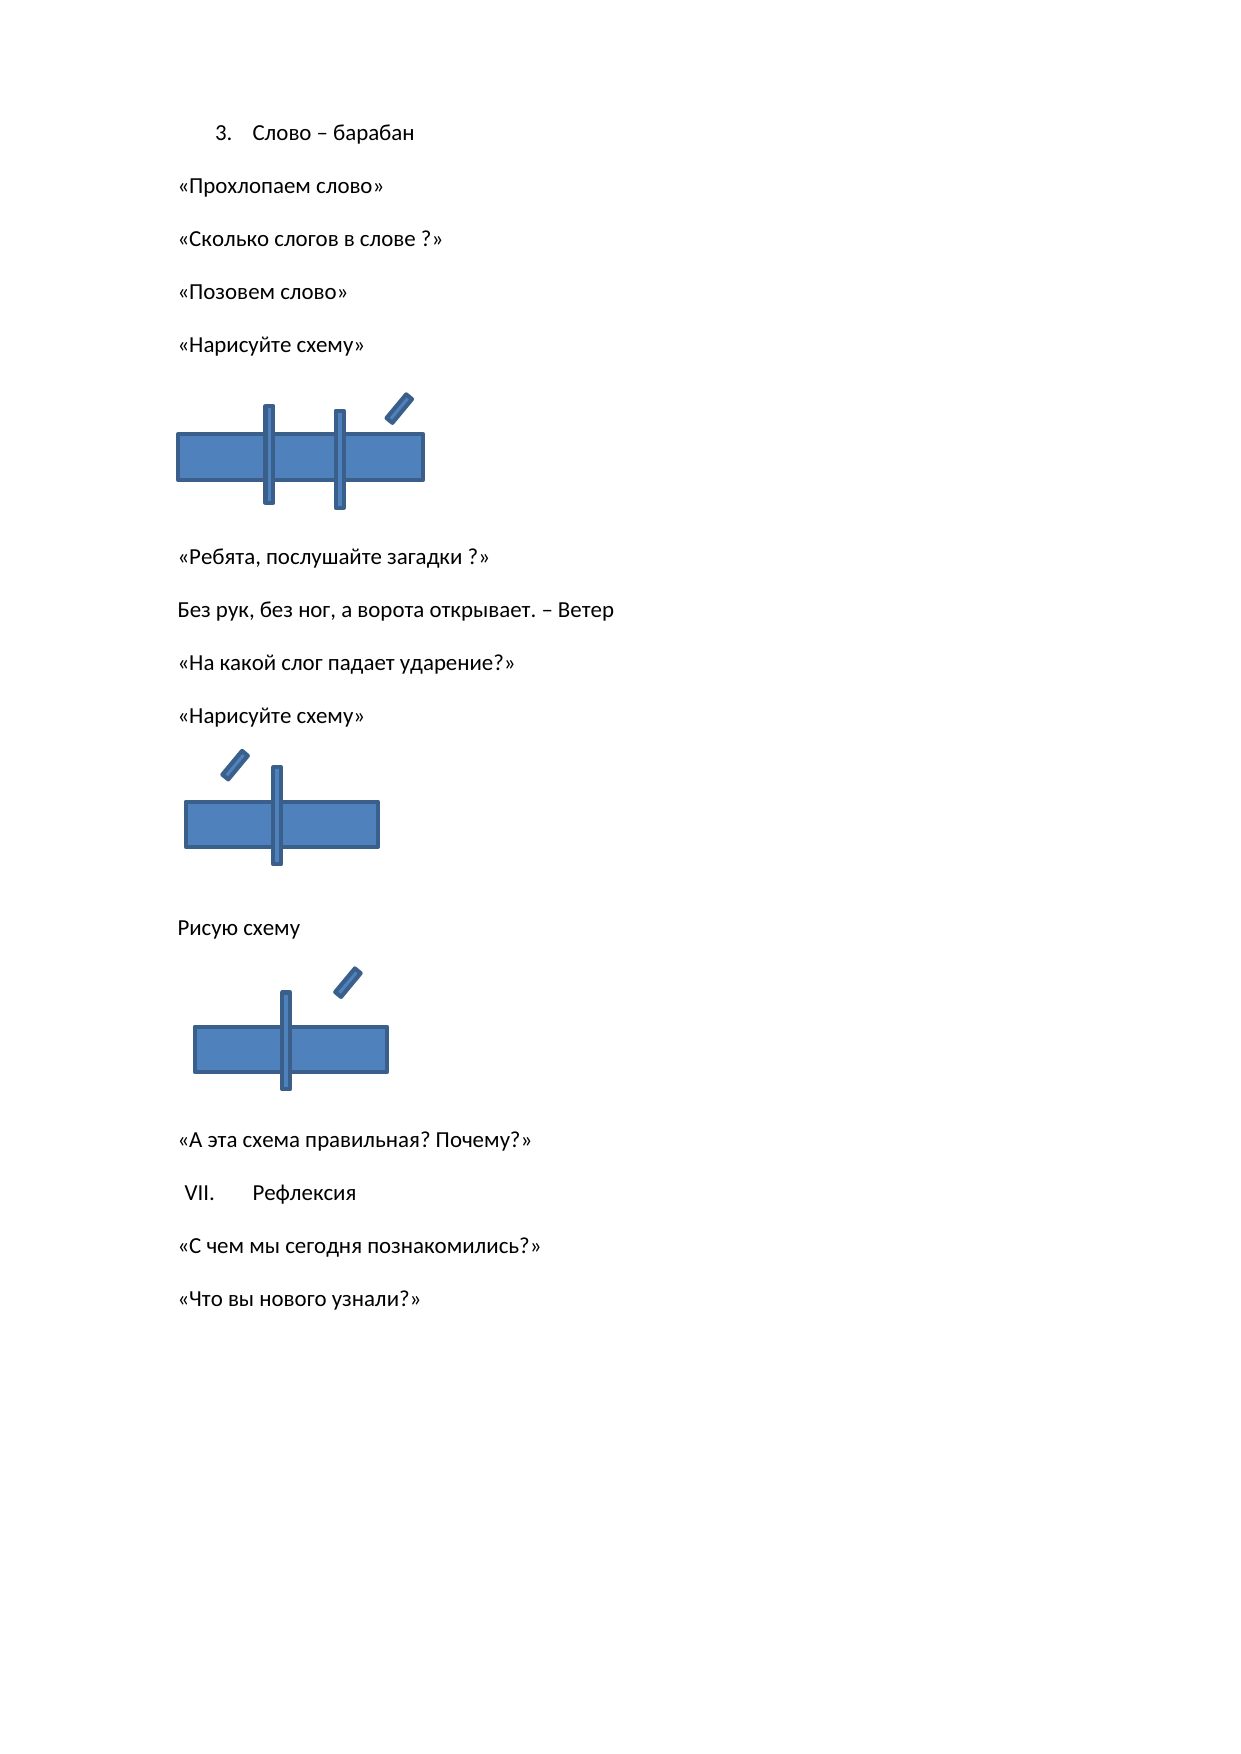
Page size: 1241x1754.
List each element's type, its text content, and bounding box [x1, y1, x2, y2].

text «Сколько слогов в слове ?» [177, 224, 1152, 252]
text «Позовем слово» [177, 277, 1152, 305]
list Слово – барабан [215, 118, 1152, 146]
text «На какой слог падает ударение?» [177, 648, 1152, 676]
text Рисую схему [177, 913, 1152, 941]
list Рефлексия [215, 1178, 1152, 1207]
text «С чем мы сегодня познакомились?» [177, 1232, 1152, 1259]
text «Прохлопаем слово» [177, 171, 1152, 199]
text «Нарисуйте схему» [177, 701, 1152, 729]
text Без рук, без ног, а ворота открывает. – Ветер [177, 595, 1152, 623]
text «Что вы нового узнали?» [177, 1284, 1152, 1313]
text «Ребята, послушайте загадки ?» [177, 542, 1152, 570]
text «Нарисуйте схему» [177, 330, 1152, 358]
text «А эта схема правильная? Почему?» [177, 1126, 1152, 1153]
